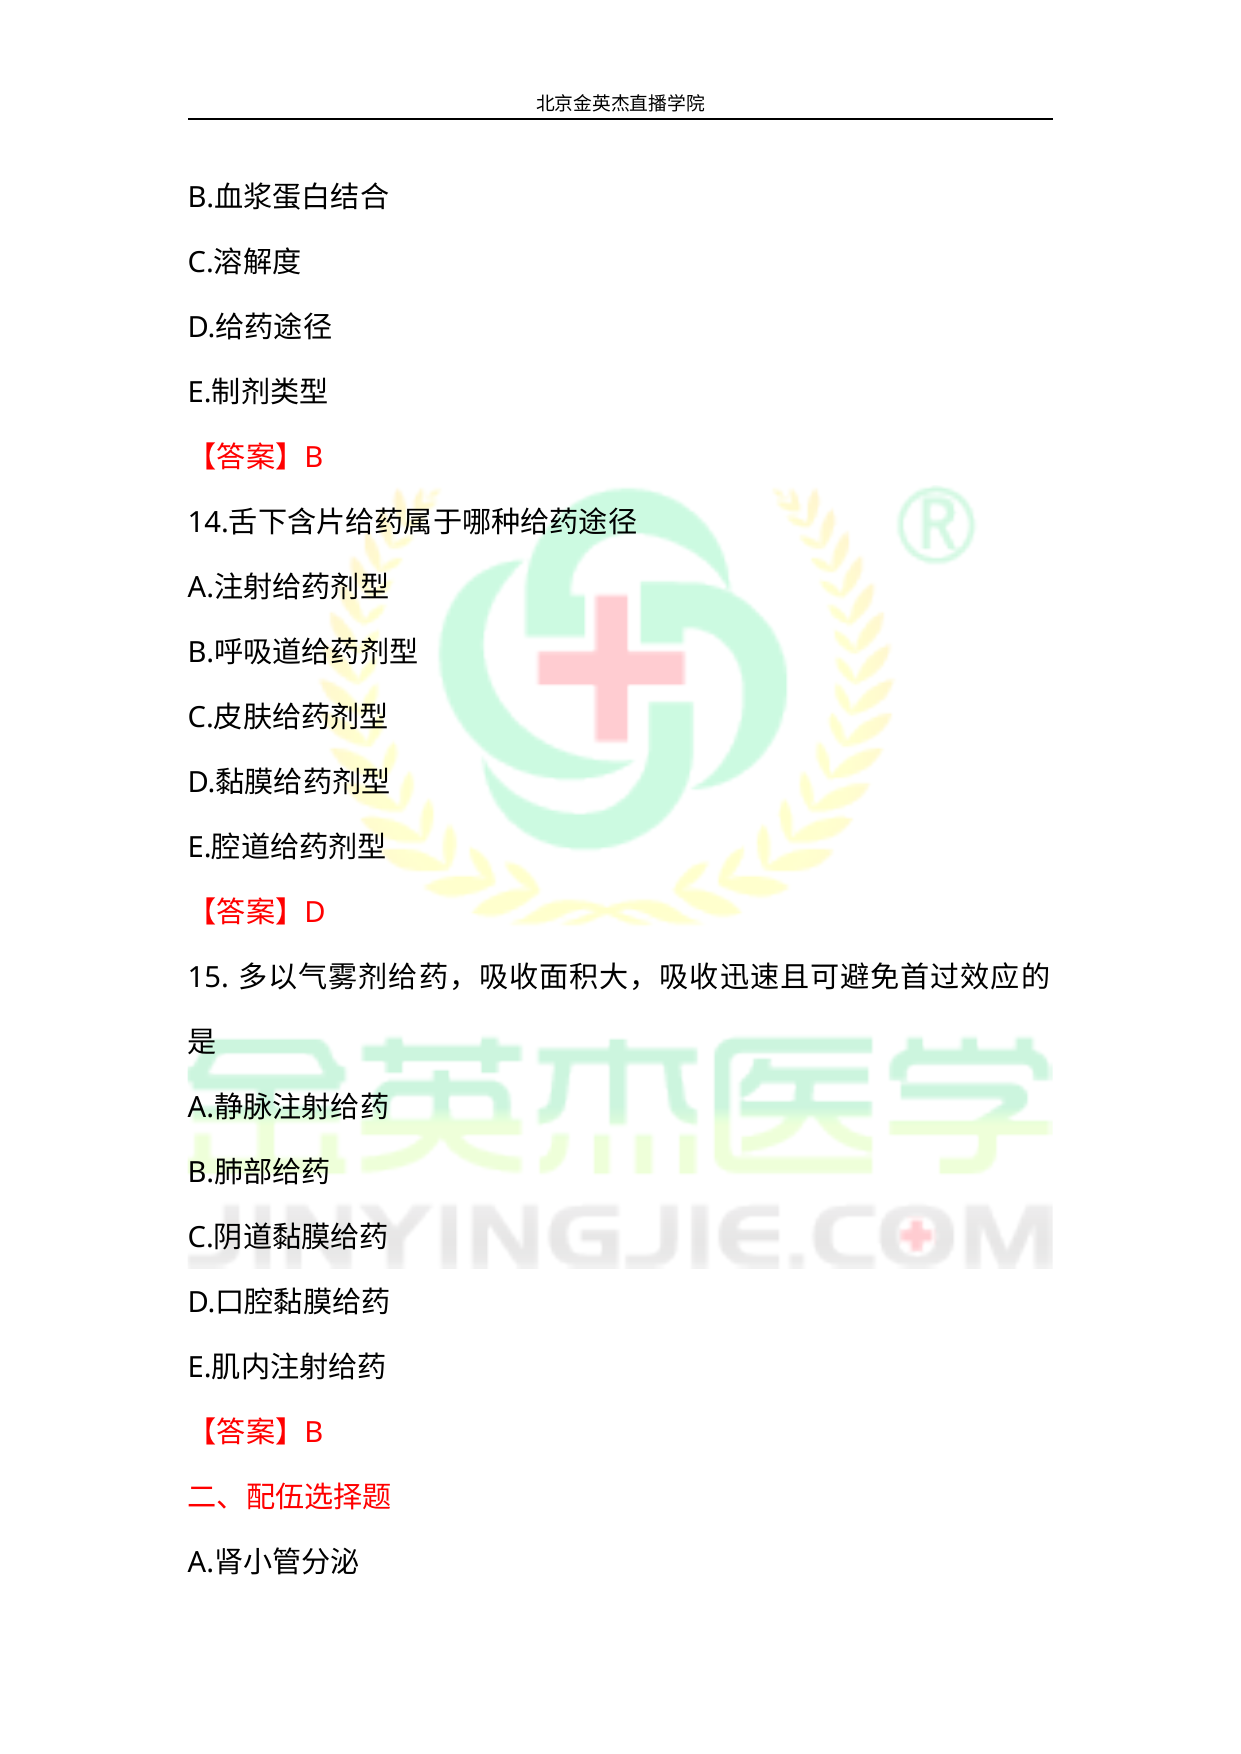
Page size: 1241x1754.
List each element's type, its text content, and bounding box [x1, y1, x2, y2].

text D.口腔黏膜给药 [187, 1267, 1053, 1332]
text E.制剂类型 [187, 357, 1053, 422]
text 【答案】D [187, 877, 1053, 942]
text B.呼吸道给药剂型 [187, 617, 1053, 682]
text D.给药途径 [187, 292, 1053, 357]
text E.腔道给药剂型 [187, 812, 1053, 877]
text E.肌内注射给药 [187, 1332, 1053, 1397]
text C.阴道黏膜给药 [187, 1202, 1053, 1267]
text 【答案】B [187, 422, 1053, 487]
text A.肾小管分泌 [187, 1527, 1053, 1592]
text B.肺部给药 [187, 1137, 1053, 1202]
text A.注射给药剂型 [187, 552, 1053, 617]
text 14.舌下含片给药属于哪种给药途径 [187, 487, 1053, 552]
text C.皮肤给药剂型 [187, 682, 1053, 747]
text 【答案】B [187, 1397, 1053, 1462]
text 二、配伍选择题 [187, 1462, 1053, 1527]
text A.静脉注射给药 [187, 1072, 1053, 1137]
text C.溶解度 [187, 227, 1053, 292]
text B.血浆蛋白结合 [187, 162, 1053, 227]
text 15. 多以气雾剂给药，吸收面积大，吸收迅速且可避免首过效应的是 [187, 942, 1053, 1072]
text D.黏膜给药剂型 [187, 747, 1053, 812]
